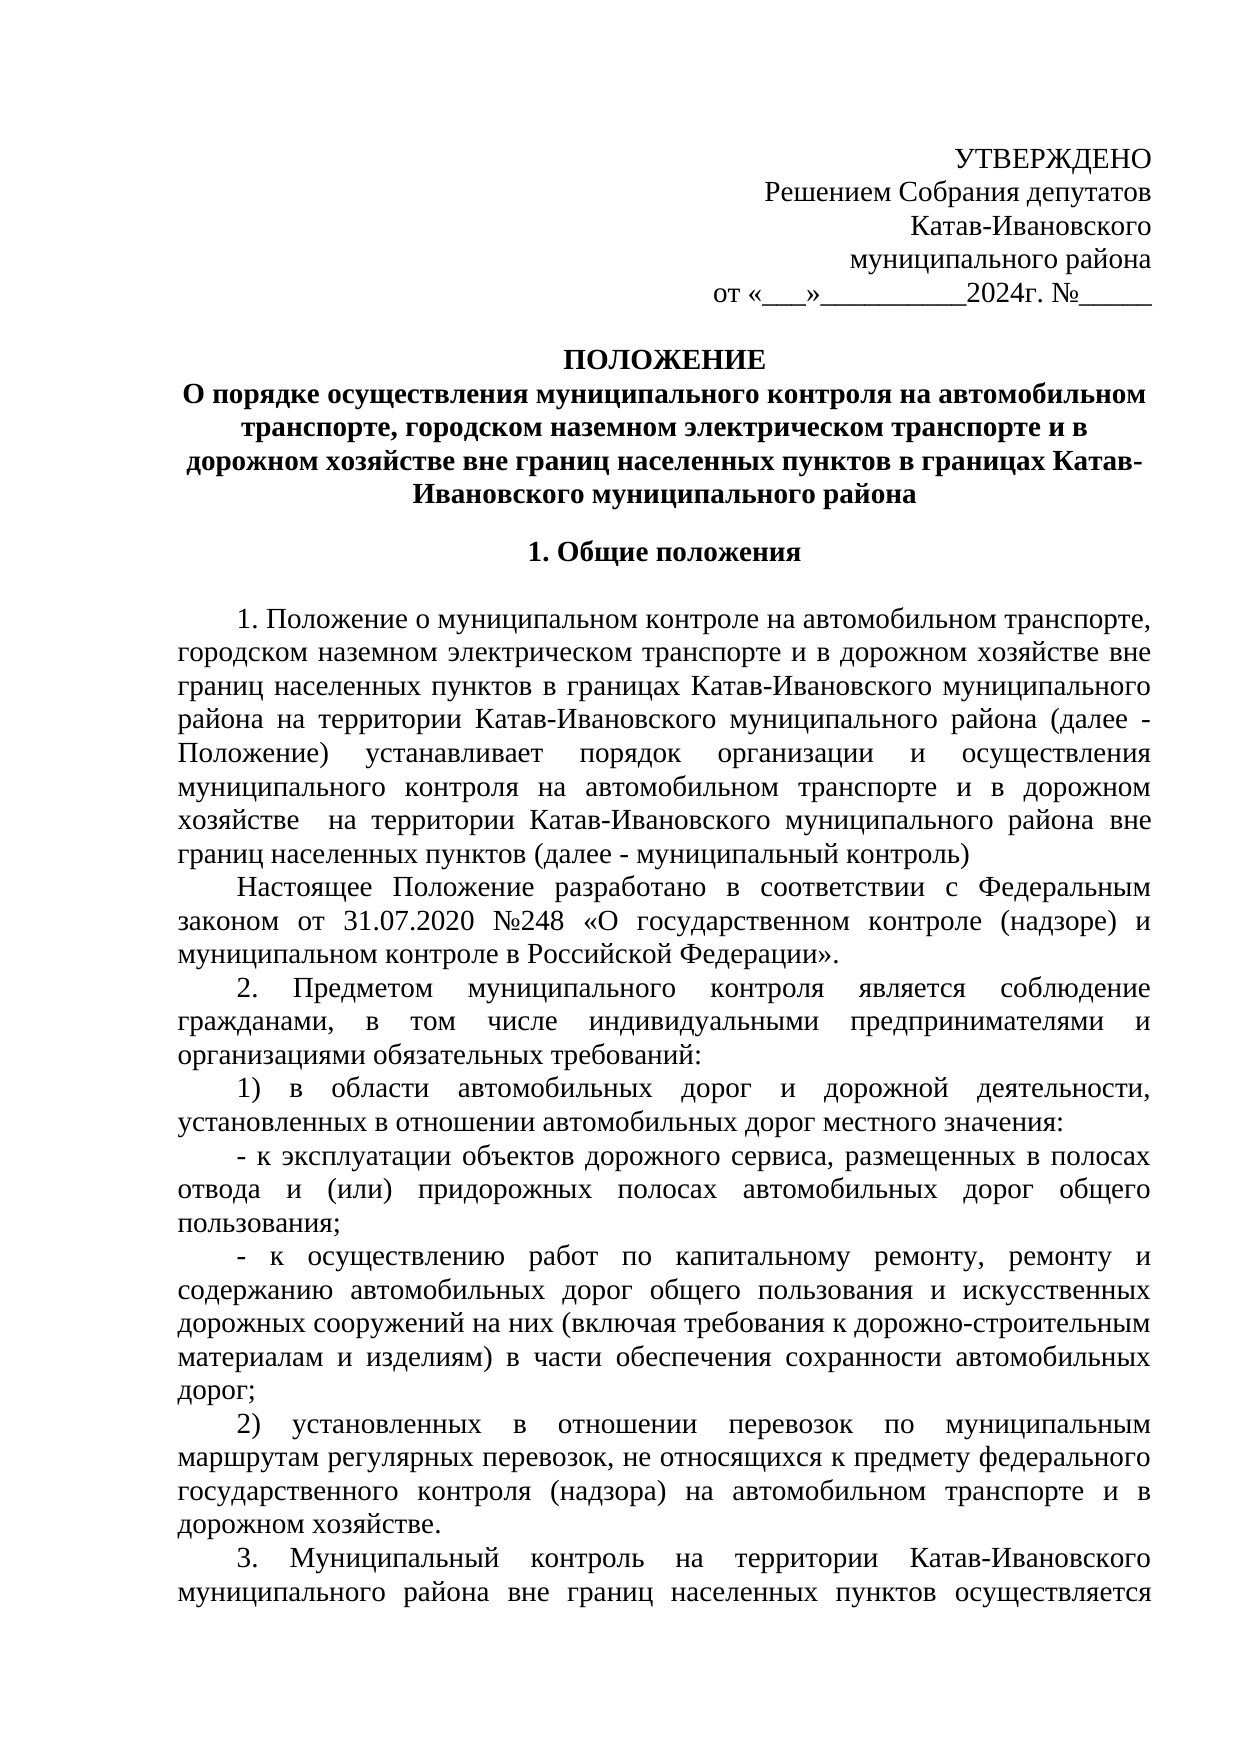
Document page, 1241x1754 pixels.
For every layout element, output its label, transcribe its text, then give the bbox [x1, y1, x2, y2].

text от «___»__________2024г. №_____ [177, 275, 1152, 309]
text Решением Собрания депутатов [177, 174, 1152, 208]
text 1. Положение о муниципальном контроле на автомобильном транспорте, городском наземном электрическом транспорте и в дорожном хозяйстве вне границ населенных пунктов в границах Катав-Ивановского муниципального района на территории Катав-Ивановского муниципального района (далее - Положение) устанавливает порядок организации и осуществления муниципального контроля на автомобильном транспорте и в дорожном хозяйстве на территории Катав-Ивановского муниципального района вне границ населенных пунктов (далее - муниципальный контроль) [177, 601, 1152, 869]
text 1) в области автомобильных дорог и дорожной деятельности, установленных в отношении автомобильных дорог местного значения: [177, 1071, 1152, 1138]
text Катав-Ивановского [177, 208, 1152, 242]
text 2) установленных в отношении перевозок по муниципальным маршрутам регулярных перевозок, не относящихся к предмету федерального государственного контроля (надзора) на автомобильном транспорте и в дорожном хозяйстве. [177, 1406, 1152, 1540]
text Настоящее Положение разработано в соответствии с Федеральным законом от 31.07.2020 №248 «О государственном контроле (надзоре) и муниципальном контроле в Российской Федерации». [177, 869, 1152, 970]
text муниципального района [177, 242, 1152, 275]
text О порядке осуществления муниципального контроля на автомобильном транспорте, городском наземном электрическом транспорте и в дорожном хозяйстве вне границ населенных пунктов в границах Катав-Ивановского муниципального района [177, 376, 1152, 510]
text - к осуществлению работ по капитальному ремонту, ремонту и содержанию автомобильных дорог общего пользования и искусственных дорожных сооружений на них (включая требования к дорожно-строительным материалам и изделиям) в части обеспечения сохранности автомобильных дорог; [177, 1238, 1152, 1406]
text 1. Общие положения [177, 534, 1152, 567]
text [177, 1540, 1152, 1607]
text 2. Предметом муниципального контроля является соблюдение гражданами, в том числе индивидуальными предпринимателями и организациями обязательных требований: [177, 970, 1152, 1071]
text - к эксплуатации объектов дорожного сервиса, размещенных в полосах отвода и (или) придорожных полосах автомобильных дорог общего пользования; [177, 1138, 1152, 1238]
text УТВЕРЖДЕНО [177, 141, 1152, 174]
text ПОЛОЖЕНИЕ [177, 342, 1152, 376]
